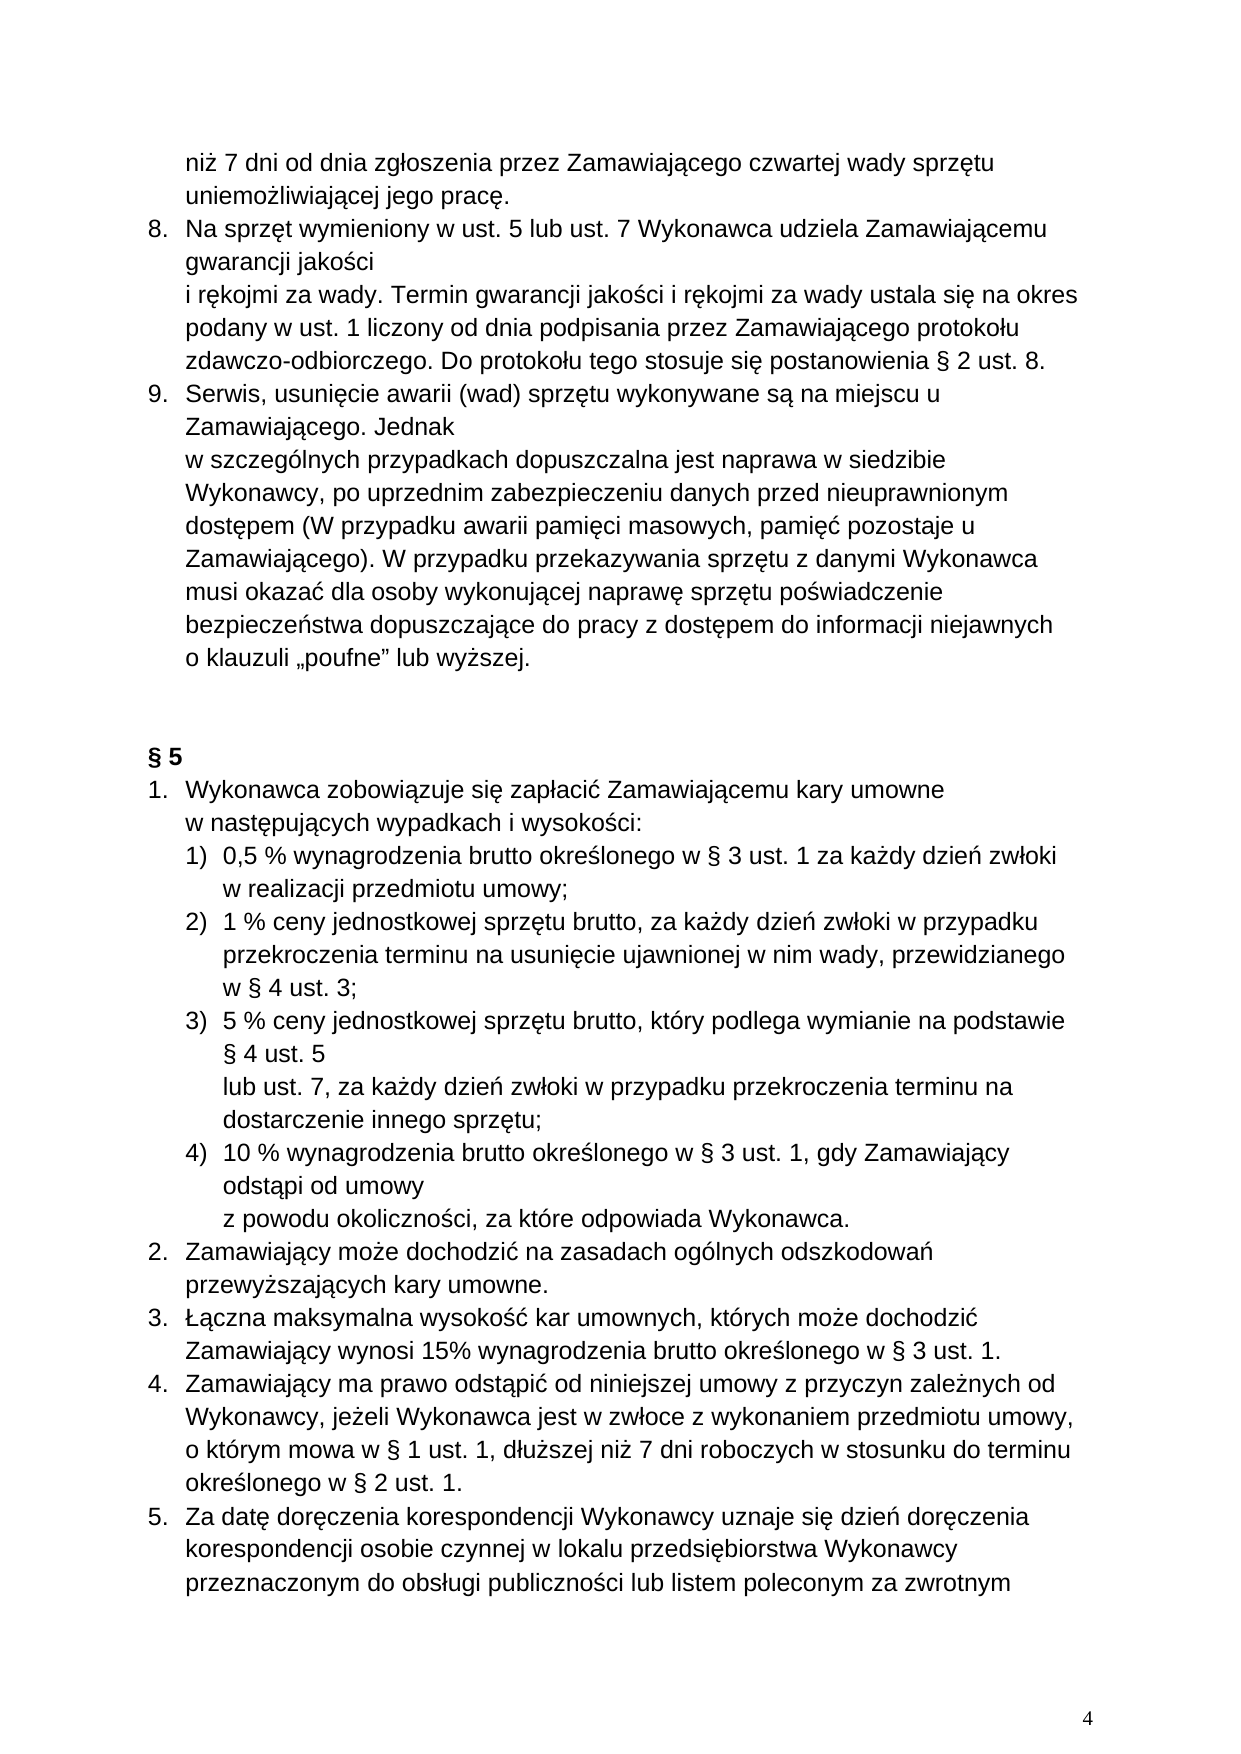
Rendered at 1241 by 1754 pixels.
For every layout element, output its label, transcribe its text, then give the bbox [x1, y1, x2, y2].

list 0,5 % wynagrodzenia brutto określonego w § 3 ust. 1 za każdy dzień zwłoki w realizacji przedmiotu umowy; [185, 841, 1093, 903]
list Serwis, usunięcie awarii (wad) sprzętu wykonywane są na miejscu u Zamawiającego. Jednak w szczególnych przypadkach dopuszczalna jest naprawa w siedzibie Wykonawcy, po uprzednim zabezpieczeniu danych przed nieuprawnionym dostępem (W przypadku awarii pamięci masowych, pamięć pozostaje u Zamawiającego). W przypadku przekazywania sprzętu z danymi Wykonawca musi okazać dla osoby wykonującej naprawę sprzętu poświadczenie bezpieczeństwa dopuszczające do pracy z dostępem do informacji niejawnych o klauzuli „poufne” lub wyższej. [148, 379, 1093, 672]
list Na sprzęt wymieniony w ust. 5 lub ust. 7 Wykonawca udziela Zamawiającemu gwarancji jakości i rękojmi za wady. Termin gwarancji jakości i rękojmi za wady ustala się na okres podany w ust. 1 liczony od dnia podpisania przez Zamawiającego protokołu zdawczo-odbiorczego. Do protokołu tego stosuje się postanowienia § 2 ust. 8. [148, 214, 1093, 374]
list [148, 1501, 1093, 1596]
list 10 % wynagrodzenia brutto określonego w § 3 ust. 1, gdy Zamawiający odstąpi od umowy z powodu okoliczności, za które odpowiada Wykonawca. [185, 1138, 1093, 1233]
list Zamawiający może dochodzić na zasadach ogólnych odszkodowań przewyższających kary umowne. [148, 1237, 1093, 1299]
list 1 % ceny jednostkowej sprzętu brutto, za każdy dzień zwłoki w przypadku przekroczenia terminu na usunięcie ujawnionej w nim wady, przewidzianego w § 4 ust. 3; [185, 907, 1093, 1002]
list Wykonawca zobowiązuje się zapłacić Zamawiającemu kary umowne w następujących wypadkach i wysokości: [148, 775, 1093, 837]
list Łączna maksymalna wysokość kar umownych, których może dochodzić Zamawiający wynosi 15% wynagrodzenia brutto określonego w § 3 ust. 1. [148, 1303, 1093, 1365]
list 5 % ceny jednostkowej sprzętu brutto, który podlega wymianie na podstawie § 4 ust. 5 lub ust. 7, za każdy dzień zwłoki w przypadku przekroczenia terminu na dostarczenie innego sprzętu; [185, 1006, 1093, 1134]
text § 5 [148, 742, 1093, 771]
list Zamawiający ma prawo odstąpić od niniejszej umowy z przyczyn zależnych od Wykonawcy, jeżeli Wykonawca jest w zwłoce z wykonaniem przedmiotu umowy, o którym mowa w § 1 ust. 1, dłuższej niż 7 dni roboczych w stosunku do terminu określonego w § 2 ust. 1. [148, 1369, 1093, 1497]
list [148, 148, 1093, 209]
